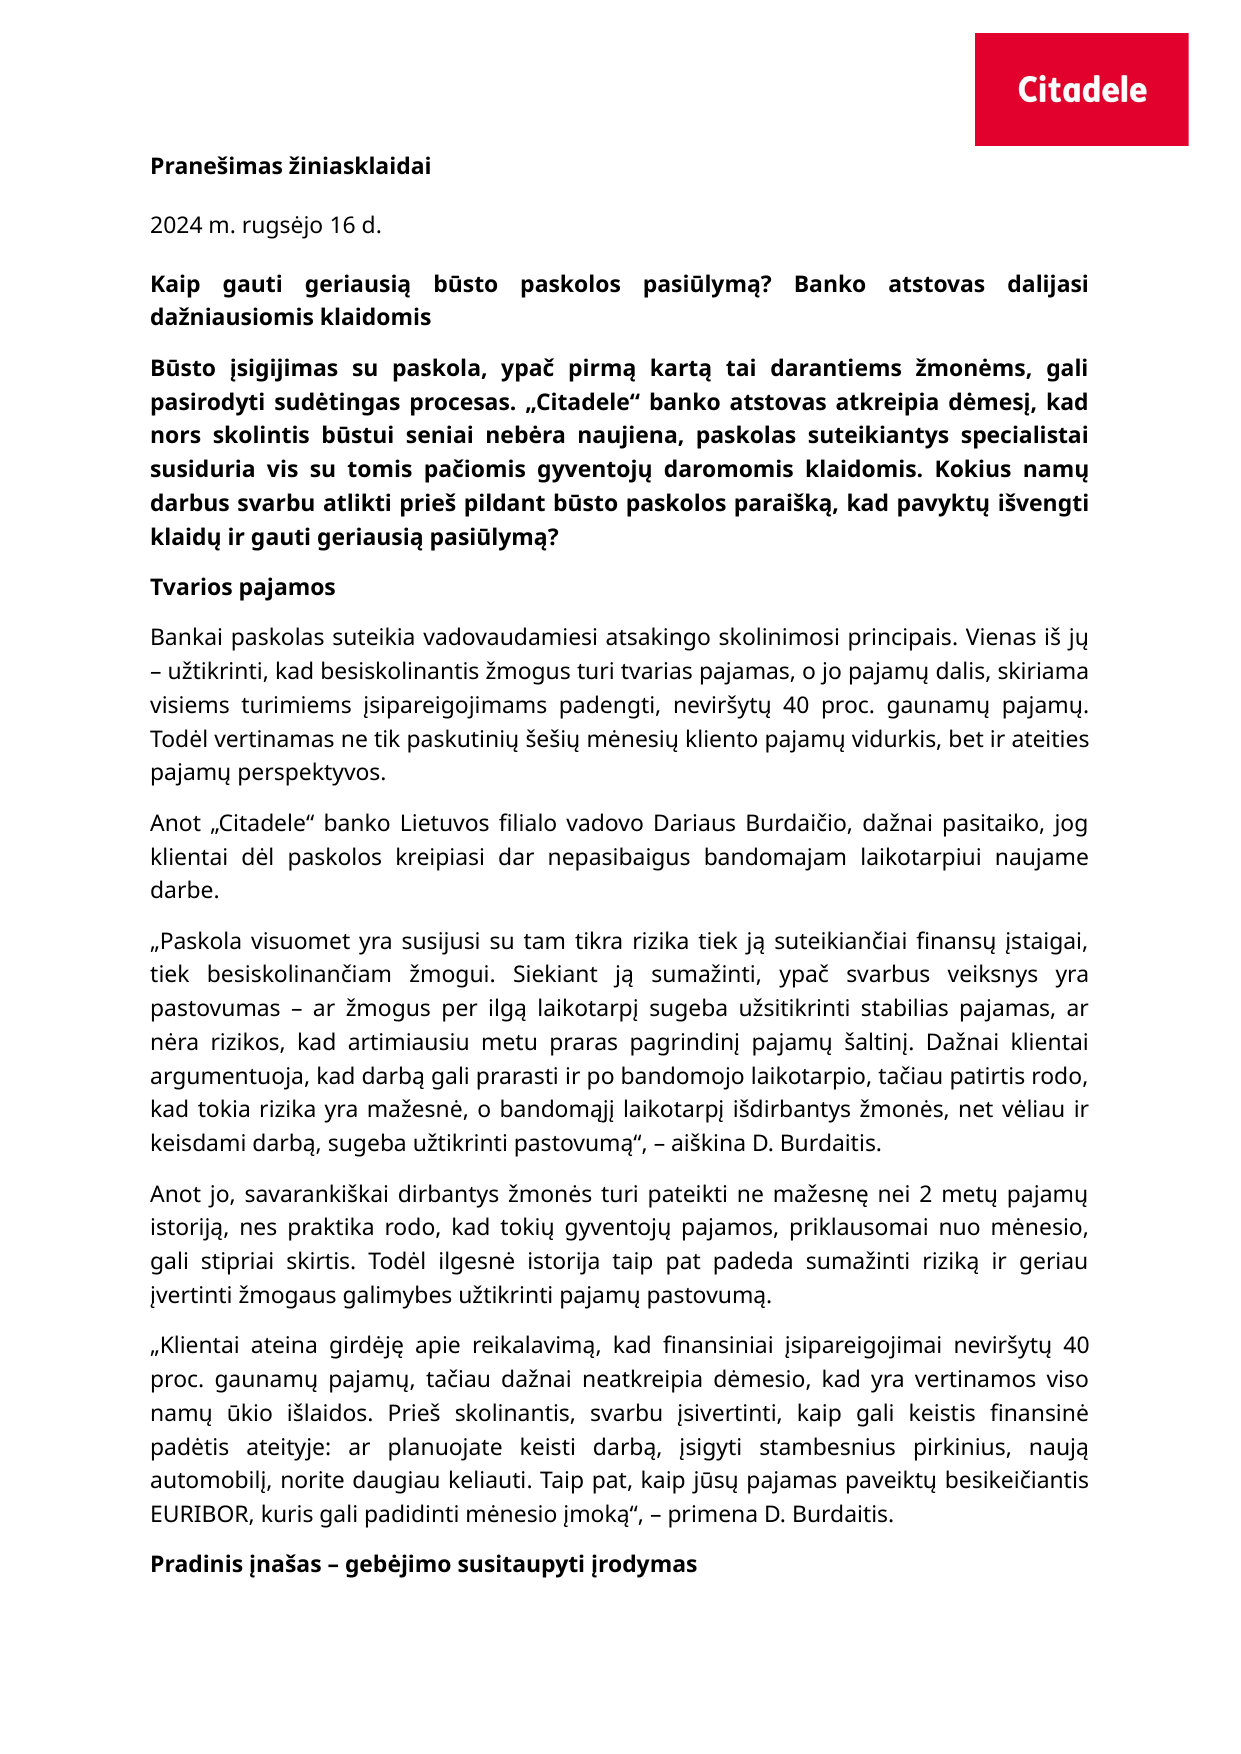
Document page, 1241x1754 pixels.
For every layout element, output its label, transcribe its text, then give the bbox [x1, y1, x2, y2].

picture [975, 33, 1189, 146]
text Būsto įsigijimas su paskola, ypač pirmą kartą tai darantiems žmonėms, gali pasirodyti sudėtingas procesas. „Citadele“ banko atstovas atkreipia dėmesį, kad nors skolintis būstui seniai nebėra naujiena, paskolas suteikiantys specialistai susiduria vis su tomis pačiomis gyventojų daromomis klaidomis. Kokius namų darbus svarbu atlikti prieš pildant būsto paskolos paraišką, kad pavyktų išvengti klaidų ir gauti geriausią pasiūlymą? [150, 352, 1090, 552]
text Kaip gauti geriausią būsto paskolos pasiūlymą? Banko atstovas dalijasi dažniausiomis klaidomis [150, 267, 1090, 332]
text „Klientai ateina girdėję apie reikalavimą, kad finansiniai įsipareigojimai neviršytų 40 proc. gaunamų pajamų, tačiau dažnai neatkreipia dėmesio, kad yra vertinamos viso namų ūkio išlaidos. Prieš skolinantis, svarbu įsivertinti, kaip gali keistis finansinė padėtis ateityje: ar planuojate keisti darbą, įsigyti stambesnius pirkinius, naują automobilį, norite daugiau keliauti. Taip pat, kaip jūsų pajamas paveiktų besikeičiantis EURIBOR, kuris gali padidinti mėnesio įmoką“, – primena D. Burdaitis. [150, 1329, 1090, 1529]
text 2024 m. rugsėjo 16 d. [150, 209, 1090, 240]
text Tvarios pajamos [150, 571, 1090, 602]
text „Paskola visuomet yra susijusi su tam tikra rizika tiek ją suteikiančiai finansų įstaigai, tiek besiskolinančiam žmogui. Siekiant ją sumažinti, ypač svarbus veiksnys yra pastovumas – ar žmogus per ilgą laikotarpį sugeba užsitikrinti stabilias pajamas, ar nėra rizikos, kad artimiausiu metu praras pagrindinį pajamų šaltinį. Dažnai klientai argumentuoja, kad darbą gali prarasti ir po bandomojo laikotarpio, tačiau patirtis rodo, kad tokia rizika yra mažesnė, o bandomąjį laikotarpį išdirbantys žmonės, net vėliau ir keisdami darbą, sugeba užtikrinti pastovumą“, – aiškina D. Burdaitis. [150, 924, 1090, 1158]
text Pradinis įnašas – gebėjimo susitaupyti įrodymas [150, 1548, 1090, 1579]
text Pranešimas žiniasklaidai [150, 150, 1090, 181]
text Anot „Citadele“ banko Lietuvos filialo vadovo Dariaus Burdaičio, dažnai pasitaiko, jog klientai dėl paskolos kreipiasi dar nepasibaigus bandomajam laikotarpiui naujame darbe. [150, 807, 1090, 905]
text Bankai paskolas suteikia vadovaudamiesi atsakingo skolinimosi principais. Vienas iš jų – užtikrinti, kad besiskolinantis žmogus turi tvarias pajamas, o jo pajamų dalis, skiriama visiems turimiems įsipareigojimams padengti, neviršytų 40 proc. gaunamų pajamų. Todėl vertinamas ne tik paskutinių šešių mėnesių kliento pajamų vidurkis, bet ir ateities pajamų perspektyvos. [150, 621, 1090, 787]
text Anot jo, savarankiškai dirbantys žmonės turi pateikti ne mažesnę nei 2 metų pajamų istoriją, nes praktika rodo, kad tokių gyventojų pajamos, priklausomai nuo mėnesio, gali stipriai skirtis. Todėl ilgesnė istorija taip pat padeda sumažinti riziką ir geriau įvertinti žmogaus galimybes užtikrinti pajamų pastovumą. [150, 1177, 1090, 1310]
